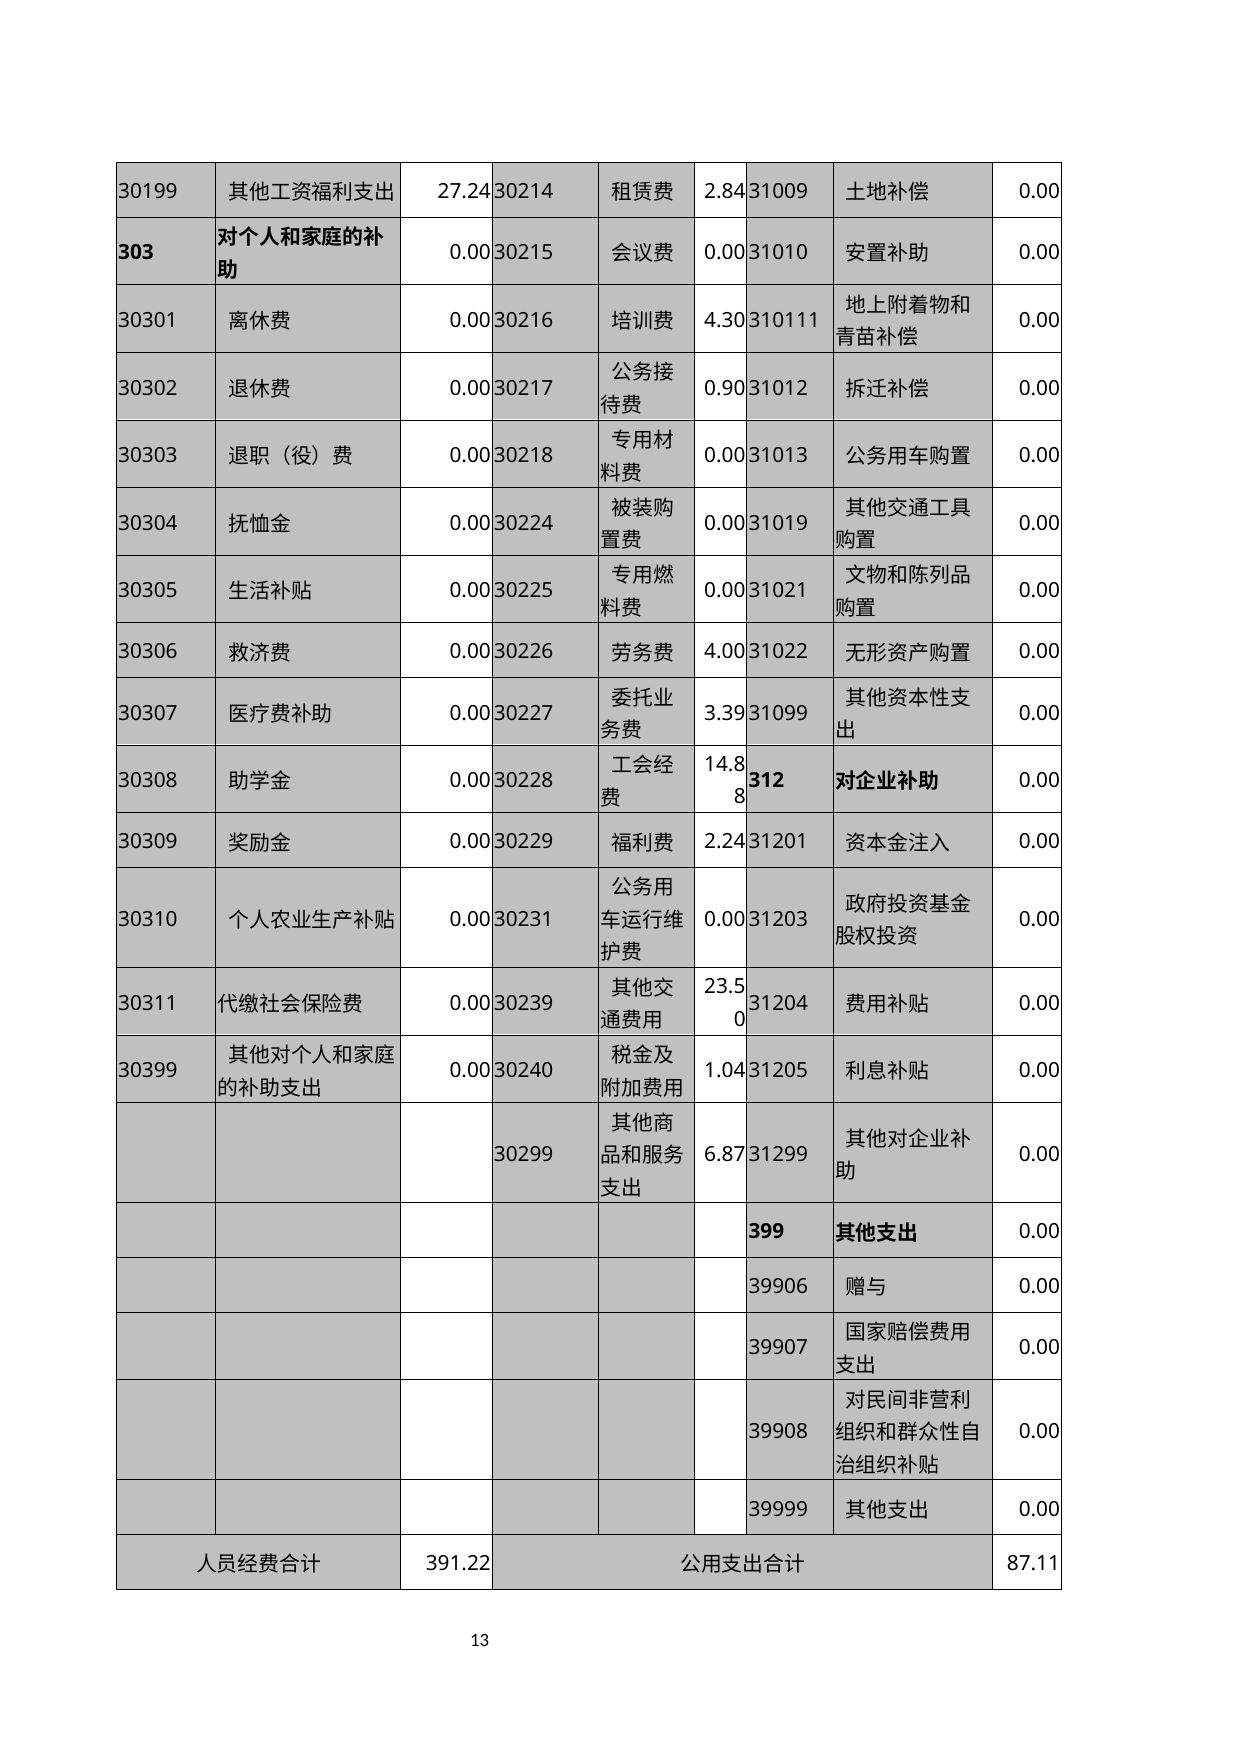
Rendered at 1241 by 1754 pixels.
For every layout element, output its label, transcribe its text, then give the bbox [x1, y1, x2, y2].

table_cell 0.00 [993, 1380, 1061, 1479]
table_cell 培训费 [599, 285, 694, 352]
table_cell 0.00 [401, 1036, 492, 1102]
table_cell 87.11 [993, 1535, 1061, 1589]
table_cell 生活补贴 [216, 556, 400, 622]
table_cell 0.00 [993, 623, 1061, 677]
table_cell [117, 1203, 215, 1257]
table_cell 0.00 [401, 813, 492, 867]
table_cell 0.00 [695, 218, 746, 284]
table_cell 39907 [747, 1313, 833, 1379]
table_cell 资本金注入 [834, 813, 992, 867]
table_cell [401, 1103, 492, 1202]
table_cell 其他对企业补助 [834, 1103, 992, 1202]
table_cell 无形资产购置 [834, 623, 992, 677]
table_cell 0.00 [401, 421, 492, 487]
table_cell 其他工资福利支出 [216, 163, 400, 217]
table_cell 30301 [117, 285, 215, 352]
table_cell 个人农业生产补贴 [216, 868, 400, 967]
table_cell 30228 [493, 746, 598, 812]
table_cell 0.00 [401, 556, 492, 622]
table_cell 公务接待费 [599, 353, 694, 419]
table_cell 退休费 [216, 353, 400, 419]
table_cell 30226 [493, 623, 598, 677]
table_cell 赠与 [834, 1258, 992, 1312]
table_cell 0.00 [401, 488, 492, 555]
table_cell 0.00 [993, 488, 1061, 555]
table_cell 391.22 [401, 1535, 492, 1589]
table_cell 助学金 [216, 746, 400, 812]
table_cell 30303 [117, 421, 215, 487]
table_cell 30227 [493, 678, 598, 744]
table_cell 30215 [493, 218, 598, 284]
table_cell 1.04 [695, 1036, 746, 1102]
table_cell [216, 1203, 400, 1257]
table_cell 政府投资基金股权投资 [834, 868, 992, 967]
table_cell 0.00 [993, 1313, 1061, 1379]
table_cell 其他交通费用 [599, 968, 694, 1034]
table_cell 土地补偿 [834, 163, 992, 217]
table_cell [117, 1480, 215, 1534]
table_cell 0.00 [993, 1036, 1061, 1102]
table_cell [599, 1258, 694, 1312]
table_cell 0.00 [993, 163, 1061, 217]
table_cell 其他交通工具购置 [834, 488, 992, 555]
table_cell 0.00 [993, 968, 1061, 1034]
table_cell 公用支出合计 [493, 1535, 992, 1589]
table_cell 0.00 [993, 421, 1061, 487]
table_cell 福利费 [599, 813, 694, 867]
table_cell 31010 [747, 218, 833, 284]
table_cell 31203 [747, 868, 833, 967]
table_cell 0.00 [993, 1480, 1061, 1534]
table_cell 0.90 [695, 353, 746, 419]
table_cell [695, 1480, 746, 1534]
table_cell [216, 1258, 400, 1312]
table_cell 离休费 [216, 285, 400, 352]
table_cell 30199 [117, 163, 215, 217]
table_cell 0.00 [993, 218, 1061, 284]
table_cell 30311 [117, 968, 215, 1034]
table_cell [695, 1203, 746, 1257]
table_cell 抚恤金 [216, 488, 400, 555]
table_cell 30240 [493, 1036, 598, 1102]
table_cell 30225 [493, 556, 598, 622]
table_cell 会议费 [599, 218, 694, 284]
table_cell 0.00 [993, 868, 1061, 967]
table_cell 其他资本性支出 [834, 678, 992, 744]
table_cell 其他支出 [834, 1480, 992, 1534]
table_cell 0.00 [993, 1203, 1061, 1257]
table_cell 文物和陈列品购置 [834, 556, 992, 622]
table_cell 30299 [493, 1103, 598, 1202]
table_cell 委托业务费 [599, 678, 694, 744]
table_cell [401, 1380, 492, 1479]
table_cell 0.00 [401, 678, 492, 744]
table_cell 39999 [747, 1480, 833, 1534]
table_cell 30216 [493, 285, 598, 352]
table_cell 31099 [747, 678, 833, 744]
table_cell 国家赔偿费用支出 [834, 1313, 992, 1379]
table_cell [117, 1103, 215, 1202]
table_cell [401, 1480, 492, 1534]
table_cell 退职（役）费 [216, 421, 400, 487]
table_cell 0.00 [695, 556, 746, 622]
table_cell [493, 1480, 598, 1534]
table_cell [599, 1313, 694, 1379]
table_cell 医疗费补助 [216, 678, 400, 744]
table_cell 30231 [493, 868, 598, 967]
table_cell 2.24 [695, 813, 746, 867]
table_cell 0.00 [401, 623, 492, 677]
table_cell 30229 [493, 813, 598, 867]
table_cell 310111 [747, 285, 833, 352]
table_cell 31204 [747, 968, 833, 1034]
table_cell 人员经费合计 [117, 1535, 400, 1589]
table_cell 对个人和家庭的补助 [216, 218, 400, 284]
table_cell 0.00 [993, 556, 1061, 622]
table_cell 救济费 [216, 623, 400, 677]
table_cell 地上附着物和青苗补偿 [834, 285, 992, 352]
table_cell 4.00 [695, 623, 746, 677]
table_cell 利息补贴 [834, 1036, 992, 1102]
table_cell 费用补贴 [834, 968, 992, 1034]
table_cell 27.24 [401, 163, 492, 217]
table_cell 30308 [117, 746, 215, 812]
table_cell [493, 1380, 598, 1479]
table_cell 专用材料费 [599, 421, 694, 487]
table_cell 30307 [117, 678, 215, 744]
table_cell 30217 [493, 353, 598, 419]
table_cell [493, 1258, 598, 1312]
table_cell 0.00 [401, 868, 492, 967]
table_cell 3.39 [695, 678, 746, 744]
table_cell 30214 [493, 163, 598, 217]
table_cell 0.00 [695, 868, 746, 967]
table_cell 公务用车运行维护费 [599, 868, 694, 967]
table_cell 租赁费 [599, 163, 694, 217]
table_cell 31205 [747, 1036, 833, 1102]
table_cell 0.00 [401, 285, 492, 352]
table_cell 0.00 [993, 678, 1061, 744]
table_cell [117, 1313, 215, 1379]
table_cell 30302 [117, 353, 215, 419]
table_cell [117, 1380, 215, 1479]
table_cell [695, 1313, 746, 1379]
table_cell 23.50 [695, 968, 746, 1034]
table_cell [493, 1203, 598, 1257]
table_cell 0.00 [993, 746, 1061, 812]
table_cell [117, 1258, 215, 1312]
table_cell 30304 [117, 488, 215, 555]
table_cell 31013 [747, 421, 833, 487]
table_cell 0.00 [401, 218, 492, 284]
table_cell 对企业补助 [834, 746, 992, 812]
table_cell [695, 1258, 746, 1312]
table_cell 30305 [117, 556, 215, 622]
table_cell 6.87 [695, 1103, 746, 1202]
table_cell [216, 1313, 400, 1379]
table_cell 14.88 [695, 746, 746, 812]
table_cell 312 [747, 746, 833, 812]
table_cell 30399 [117, 1036, 215, 1102]
table_cell 31021 [747, 556, 833, 622]
table_cell [695, 1380, 746, 1479]
table_cell 30310 [117, 868, 215, 967]
table_cell 0.00 [695, 488, 746, 555]
table_cell 其他商品和服务支出 [599, 1103, 694, 1202]
table_cell [599, 1203, 694, 1257]
table_cell [493, 1313, 598, 1379]
table_cell [599, 1480, 694, 1534]
table_cell 安置补助 [834, 218, 992, 284]
table_cell 0.00 [695, 421, 746, 487]
table_cell 31299 [747, 1103, 833, 1202]
table_cell 0.00 [401, 746, 492, 812]
table_cell 303 [117, 218, 215, 284]
table_cell 其他对个人和家庭的补助支出 [216, 1036, 400, 1102]
table_cell 0.00 [993, 813, 1061, 867]
table_cell 31022 [747, 623, 833, 677]
table_cell [401, 1313, 492, 1379]
table_cell 工会经费 [599, 746, 694, 812]
table_cell 30224 [493, 488, 598, 555]
table_cell 30309 [117, 813, 215, 867]
table_cell 拆迁补偿 [834, 353, 992, 419]
table_cell [401, 1258, 492, 1312]
table_cell 对民间非营利组织和群众性自治组织补贴 [834, 1380, 992, 1479]
table_cell 公务用车购置 [834, 421, 992, 487]
table_cell 税金及附加费用 [599, 1036, 694, 1102]
table_cell 4.30 [695, 285, 746, 352]
table_cell 30218 [493, 421, 598, 487]
table_cell 31012 [747, 353, 833, 419]
table_cell 专用燃料费 [599, 556, 694, 622]
table_cell 0.00 [993, 353, 1061, 419]
table_cell [401, 1203, 492, 1257]
table_cell 奖励金 [216, 813, 400, 867]
table_cell 0.00 [401, 353, 492, 419]
table_cell 0.00 [993, 1258, 1061, 1312]
table_cell 30306 [117, 623, 215, 677]
table_cell 劳务费 [599, 623, 694, 677]
table_cell 代缴社会保险费 [216, 968, 400, 1034]
table_cell 31009 [747, 163, 833, 217]
table_cell 31019 [747, 488, 833, 555]
table_cell 0.00 [993, 285, 1061, 352]
table_cell 399 [747, 1203, 833, 1257]
table_cell 31201 [747, 813, 833, 867]
table_cell [216, 1480, 400, 1534]
table_cell [216, 1103, 400, 1202]
table_cell 其他支出 [834, 1203, 992, 1257]
table_cell 30239 [493, 968, 598, 1034]
table_cell 被装购置费 [599, 488, 694, 555]
table_cell [599, 1380, 694, 1479]
table_cell 39908 [747, 1380, 833, 1479]
table_cell 0.00 [993, 1103, 1061, 1202]
table_cell [216, 1380, 400, 1479]
table_cell 0.00 [401, 968, 492, 1034]
table_cell 2.84 [695, 163, 746, 217]
table_cell 39906 [747, 1258, 833, 1312]
